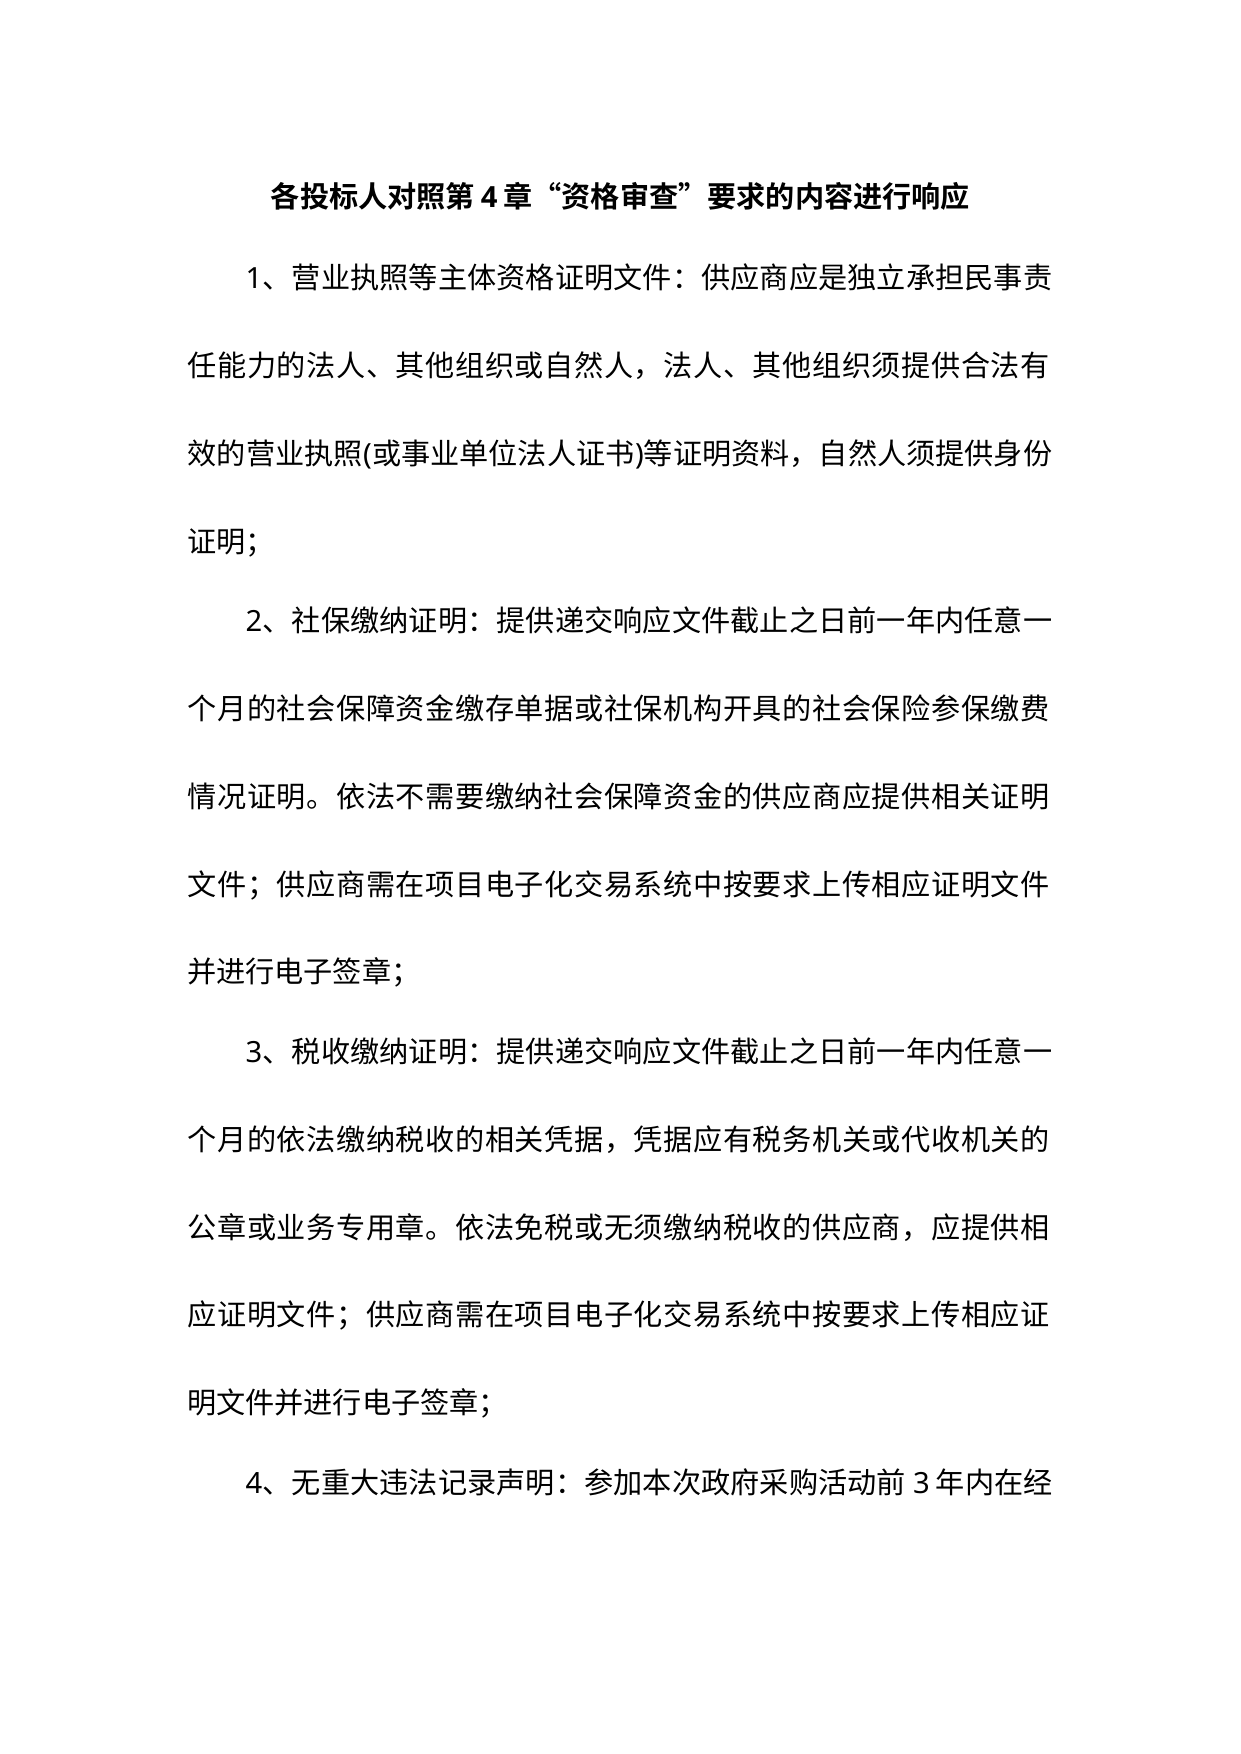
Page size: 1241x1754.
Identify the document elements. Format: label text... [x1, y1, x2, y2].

text 1、营业执照等主体资格证明文件：供应商应是独立承担民事责任能力的法人、其他组织或自然人，法人、其他组织须提供合法有效的营业执照(或事业单位法人证书)等证明资料，自然人须提供身份证明； [187, 244, 1053, 572]
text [187, 1448, 1053, 1513]
text 3、税收缴纳证明：提供递交响应文件截止之日前一年内任意一个月的依法缴纳税收的相关凭据，凭据应有税务机关或代收机关的公章或业务专用章。依法免税或无须缴纳税收的供应商，应提供相应证明文件；供应商需在项目电子化交易系统中按要求上传相应证明文件并进行电子签章； [187, 1017, 1053, 1433]
text 2、社保缴纳证明：提供递交响应文件截止之日前一年内任意一个月的社会保障资金缴存单据或社保机构开具的社会保险参保缴费情况证明。依法不需要缴纳社会保障资金的供应商应提供相关证明文件；供应商需在项目电子化交易系统中按要求上传相应证明文件并进行电子签章； [187, 587, 1053, 1003]
text 各投标人对照第4章“资格审查”要求的内容进行响应 [187, 162, 1053, 227]
